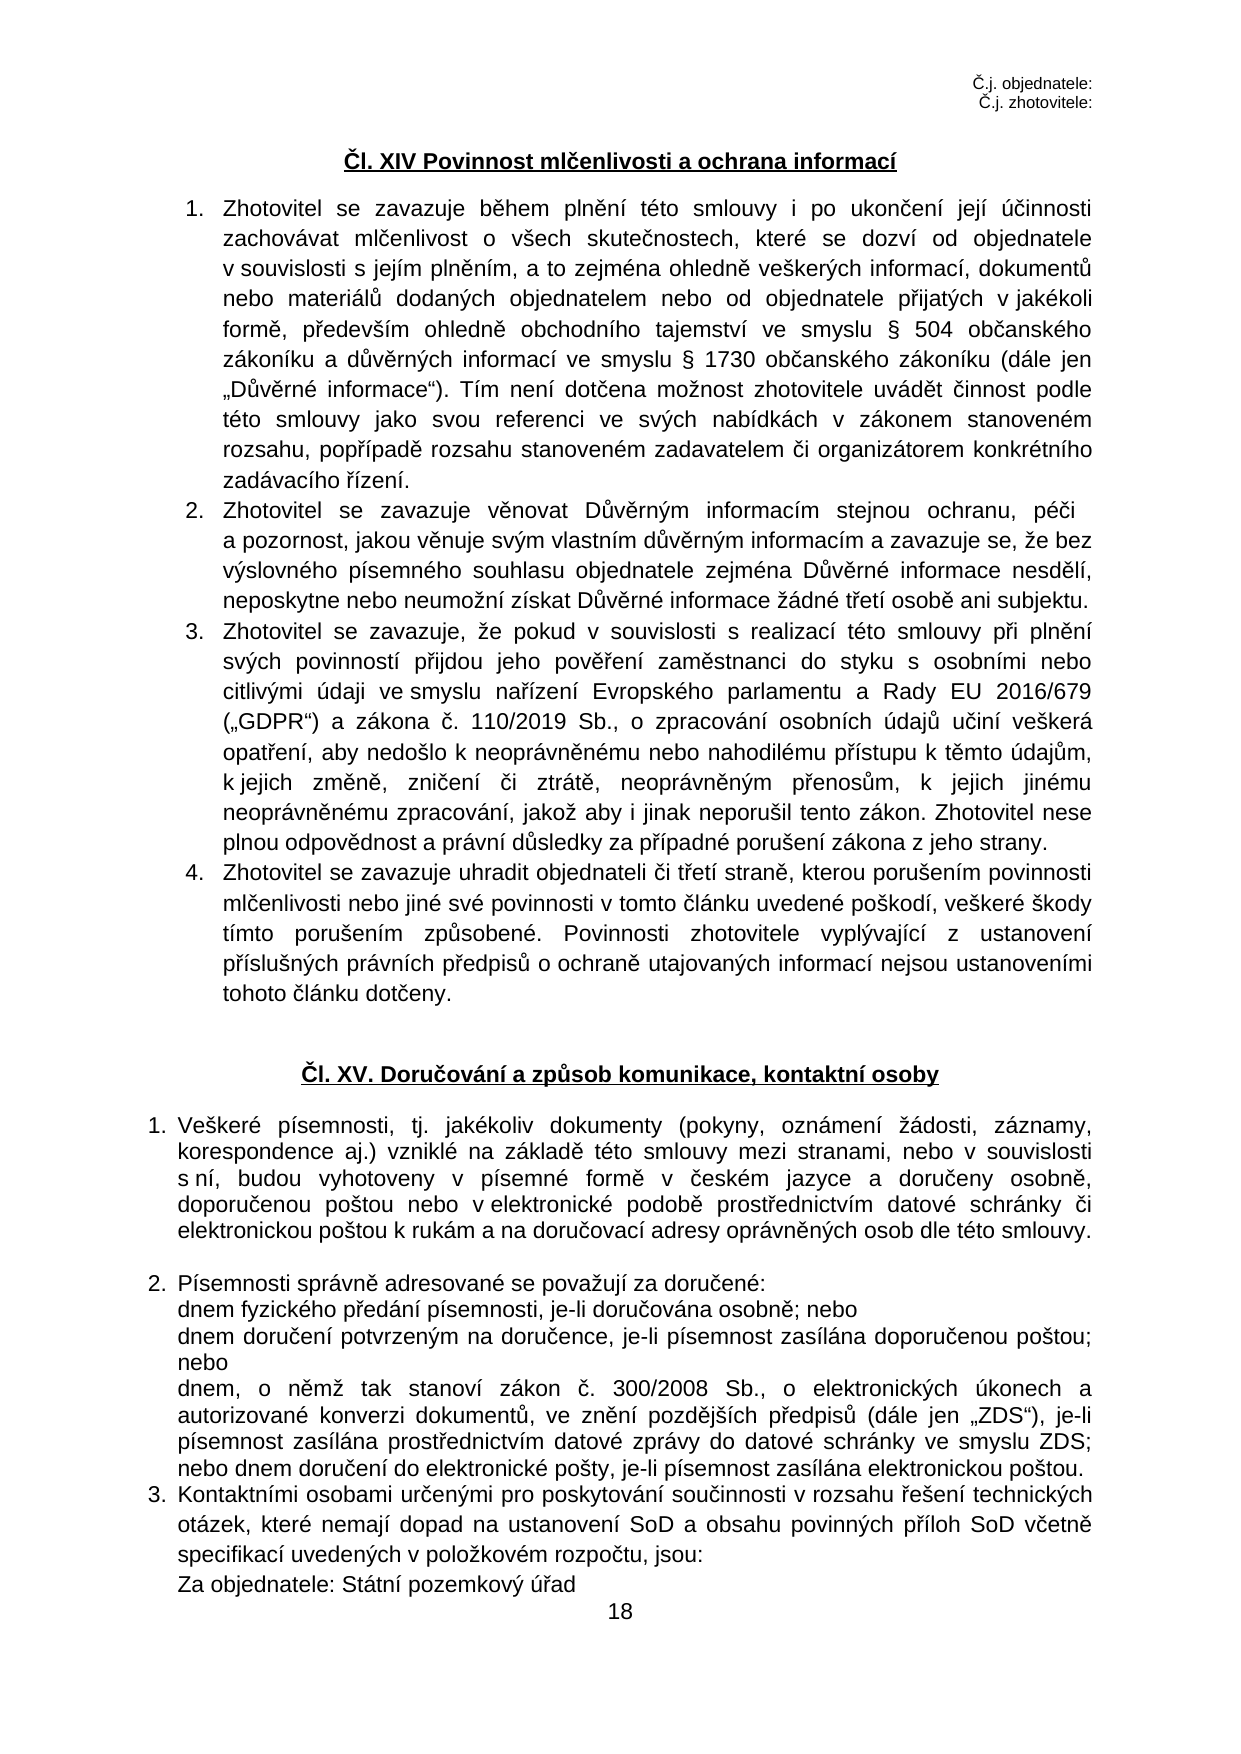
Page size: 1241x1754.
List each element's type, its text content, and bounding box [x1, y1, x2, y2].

text dnem fyzického předání písemnosti, je-li doručována osobně; nebo [177, 1296, 1093, 1323]
list Veškeré písemnosti, tj. jakékoliv dokumenty (pokyny, oznámení žádosti, záznamy, korespondence aj.) vzniklé na základě této smlouvy mezi stranami, nebo v souvislosti s ní, budou vyhotoveny v písemné formě v českém jazyce a doručeny osobně, doporučenou poštou nebo v elektronické podobě prostřednictvím datové schránky či elektronickou poštou k rukám a na doručovací adresy oprávněných osob dle této smlouvy. [148, 1112, 1093, 1244]
text dnem, o němž tak stanoví zákon č. 300/2008 Sb., o elektronických úkonech a autorizované konverzi dokumentů, ve znění pozdějších předpisů (dále jen „ZDS“), je-li písemnost zasílána prostřednictvím datové zprávy do datové schránky ve smyslu ZDS; nebo dnem doručení do elektronické pošty, je-li písemnost zasílána elektronickou poštou. [177, 1375, 1093, 1481]
list Zhotovitel se zavazuje uhradit objednateli či třetí straně, kterou porušením povinnosti mlčenlivosti nebo jiné své povinnosti v tomto článku uvedené poškodí, veškeré škody tímto porušením způsobené. Povinnosti zhotovitele vyplývající z ustanovení příslušných právních předpisů o ochraně utajovaných informací nejsou ustanoveními tohoto článku dotčeny. [185, 859, 1093, 1007]
list Kontaktními osobami určenými pro poskytování součinnosti v rozsahu řešení technických otázek, které nemají dopad na ustanovení SoD a obsahu povinných příloh SoD včetně specifikací uvedených v položkovém rozpočtu, jsou: [148, 1481, 1093, 1568]
text Za objednatele: Státní pozemkový úřad [177, 1571, 1093, 1598]
text dnem doručení potvrzeným na doručence, je-li písemnost zasílána doporučenou poštou; nebo [177, 1323, 1093, 1375]
list Zhotovitel se zavazuje během plnění této smlouvy i po ukončení její účinnosti zachovávat mlčenlivost o všech skutečnostech, které se dozví od objednatele v souvislosti s jejím plněním, a to zejména ohledně veškerých informací, dokumentů nebo materiálů dodaných objednatelem nebo od objednatele přijatých v jakékoli formě, především ohledně obchodního tajemství ve smyslu § 504 občanského zákoníku a důvěrných informací ve smyslu § 1730 občanského zákoníku (dále jen „Důvěrné informace“). Tím není dotčena možnost zhotovitele uvádět činnost podle této smlouvy jako svou referenci ve svých nabídkách v zákonem stanoveném rozsahu, popřípadě rozsahu stanoveném zadavatelem či organizátorem konkrétního zadávacího řízení. [185, 195, 1093, 493]
text Čl. XV. Doručování a způsob komunikace, kontaktní osoby [148, 1061, 1093, 1088]
list Písemnosti správně adresované se považují za doručené: [148, 1270, 1093, 1296]
list Zhotovitel se zavazuje věnovat Důvěrným informacím stejnou ochranu, péči a pozornost, jakou věnuje svým vlastním důvěrným informacím a zavazuje se, že bez výslovného písemného souhlasu objednatele zejména Důvěrné informace nesdělí, neposkytne nebo neumožní získat Důvěrné informace žádné třetí osobě ani subjektu. [185, 497, 1093, 614]
list Zhotovitel se zavazuje, že pokud v souvislosti s realizací této smlouvy při plnění svých povinností přijdou jeho pověření zaměstnanci do styku s osobními nebo citlivými údaji ve smyslu nařízení Evropského parlamentu a Rady EU 2016/679 („GDPR“) a zákona č. 110/2019 Sb., o zpracování osobních údajů učiní veškerá opatření, aby nedošlo k neoprávněnému nebo nahodilému přístupu k těmto údajům, k jejich změně, zničení či ztrátě, neoprávněným přenosům, k jejich jinému neoprávněnému zpracování, jakož aby i jinak neporušil tento zákon. Zhotovitel nese plnou odpovědnost a právní důsledky za případné porušení zákona z jeho strany. [185, 618, 1093, 856]
text Čl. XIV Povinnost mlčenlivosti a ochrana informací [148, 148, 1093, 174]
